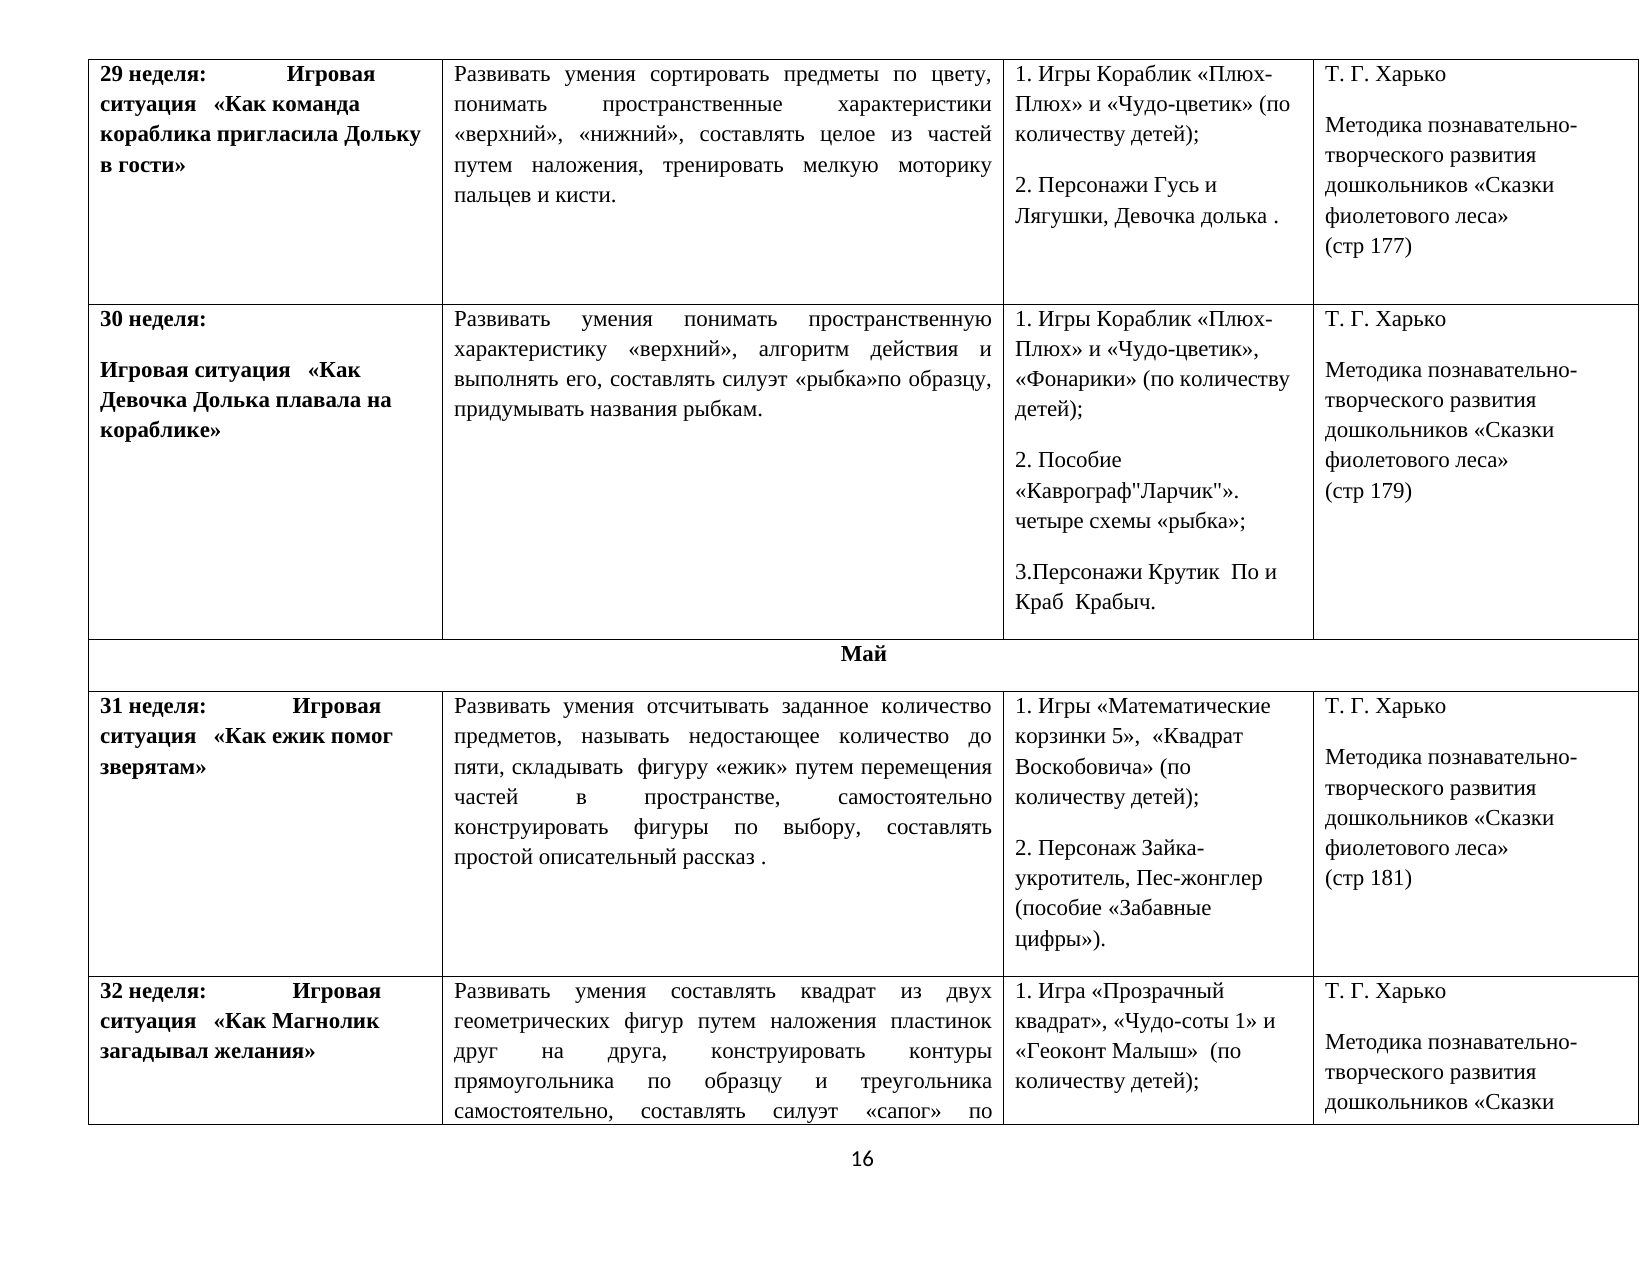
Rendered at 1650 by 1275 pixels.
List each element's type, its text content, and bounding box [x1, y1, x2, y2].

table_cell Развивать умения отсчитывать заданное количество предметов, называть недостающее количество до пяти, складывать фигуру «ежик» путем перемещения частей в пространстве, самостоятельно конструировать фигуры по выбору, составлять простой описательный рассказ . [443, 692, 1003, 976]
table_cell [89, 977, 442, 1124]
table_cell 1. Игры «Математические корзинки 5», «Квадрат Воскобовича» (по количеству детей); 2. Персонаж Зайка-укротитель, Пес-жонглер (пособие «Забавные цифры»). [1004, 692, 1313, 976]
table_cell Т. Г. Харько Методика познавательно- творческого развития дошкольников «Сказки фиолетового леса» (стр 177) [1314, 60, 1638, 304]
table_cell 29 неделя: Игровая ситуация «Как команда кораблика пригласила Дольку в гости» [89, 60, 442, 304]
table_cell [1004, 977, 1313, 1124]
table_cell Т. Г. Харько Методика познавательно- творческого развития дошкольников «Сказки фиолетового леса» (стр 181) [1314, 692, 1638, 976]
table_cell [1314, 977, 1638, 1124]
table_cell Развивать умения сортировать предметы по цвету, понимать пространственные характеристики «верхний», «нижний», составлять целое из частей путем наложения, тренировать мелкую моторику пальцев и кисти. [443, 60, 1003, 304]
table_cell 1. Игры Кораблик «Плюх-Плюх» и «Чудо-цветик» (по количеству детей); 2. Персонажи Гусь и Лягушки, Девочка долька . [1004, 60, 1313, 304]
table_cell Т. Г. Харько Методика познавательно- творческого развития дошкольников «Сказки фиолетового леса» (стр 179) [1314, 305, 1638, 639]
table_cell Развивать умения понимать пространственную характеристику «верхний», алгоритм действия и выполнять его, составлять силуэт «рыбка»по образцу, придумывать названия рыбкам. [443, 305, 1003, 639]
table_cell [443, 977, 1003, 1124]
table_cell 1. Игры Кораблик «Плюх-Плюх» и «Чудо-цветик», «Фонарики» (по количеству детей); 2. Пособие «Каврограф"Ларчик"». четыре схемы «рыбка»; 3.Персонажи Крутик По и Краб Крабыч. [1004, 305, 1313, 639]
table_cell Май [89, 640, 1638, 691]
table_cell 31 неделя: Игровая ситуация «Как ежик помог зверятам» [89, 692, 442, 976]
table_cell 30 неделя: Игровая ситуация «Как Девочка Долька плавала на кораблике» [89, 305, 442, 639]
